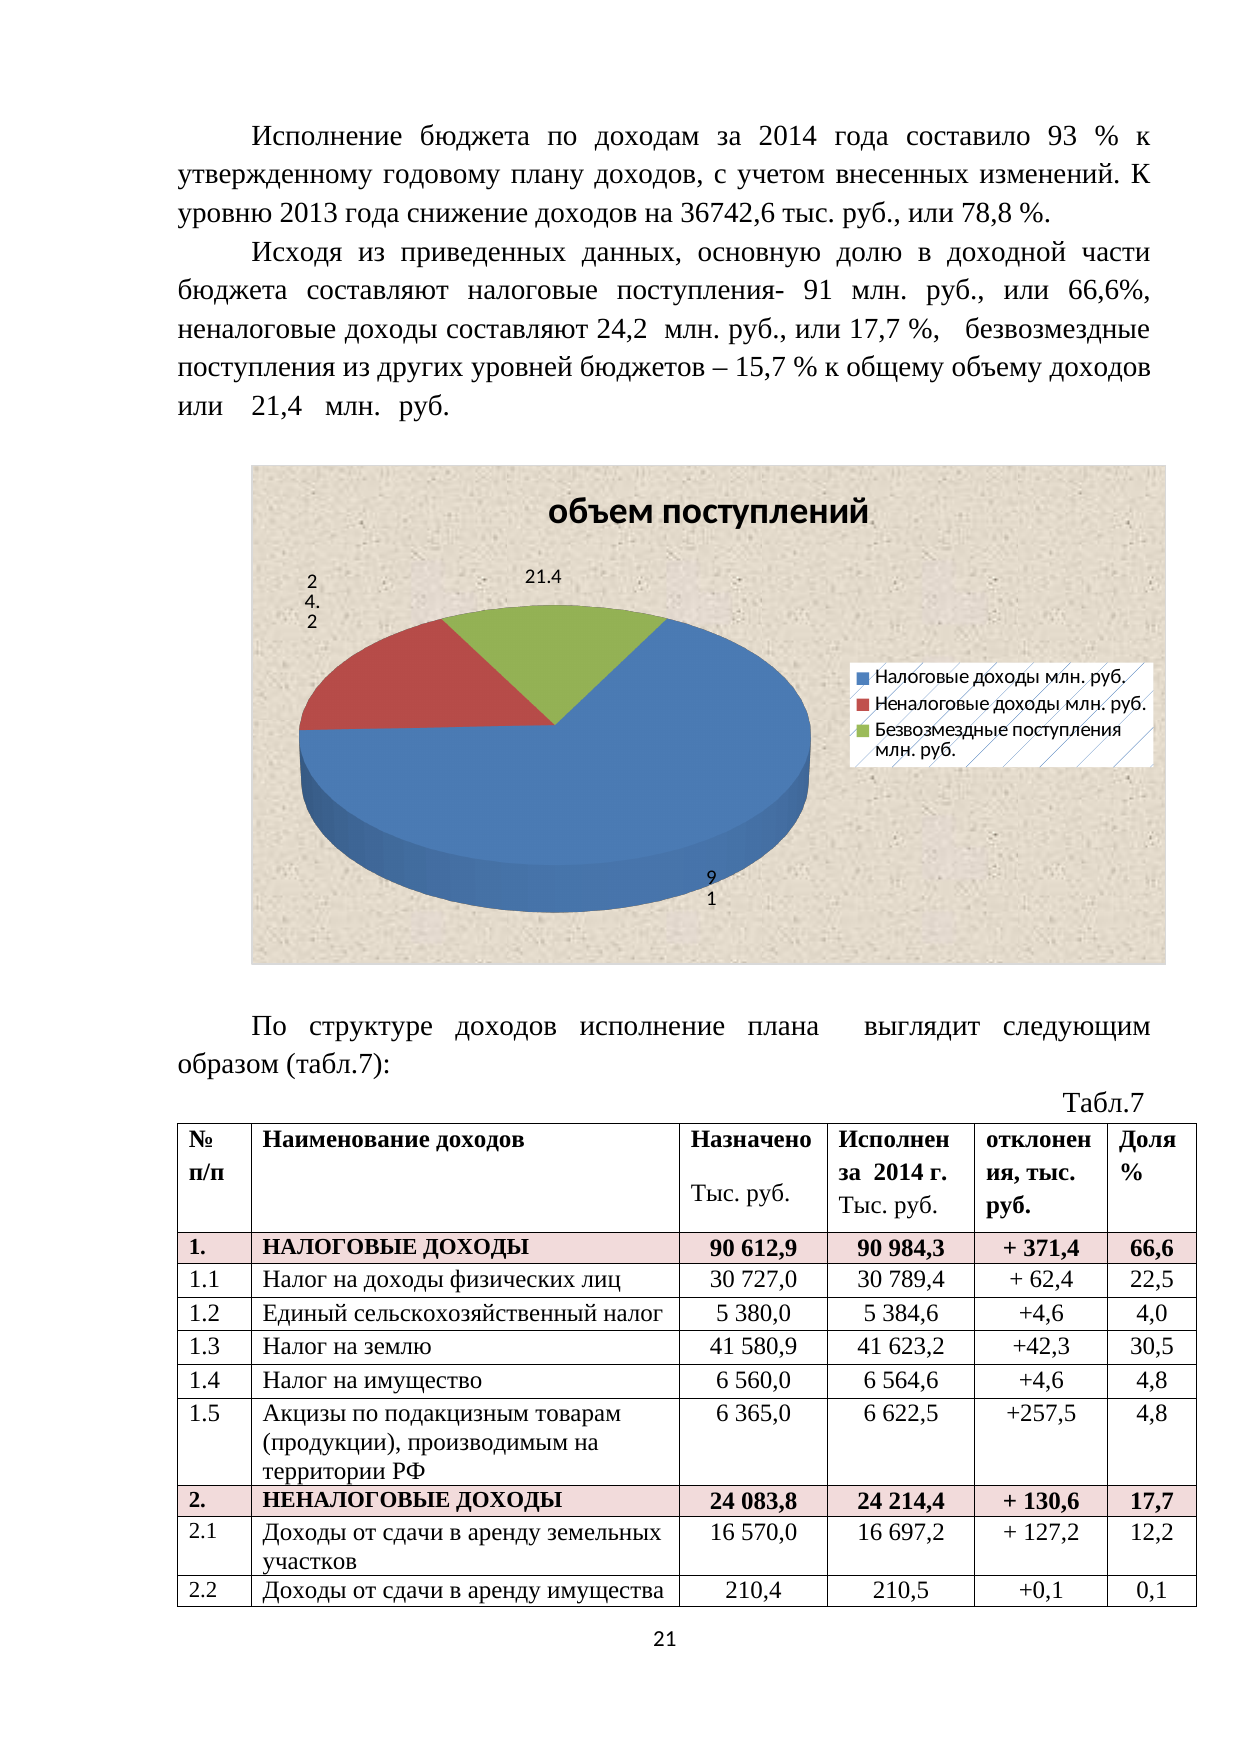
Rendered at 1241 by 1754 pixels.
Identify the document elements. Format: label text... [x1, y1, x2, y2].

table_cell + 127,2 [975, 1517, 1107, 1574]
table_header Назначено Тыс. руб. [680, 1124, 827, 1232]
table_cell 6 365,0 [680, 1399, 827, 1485]
table_cell 17,7 [1108, 1486, 1196, 1516]
table_cell 2.1 [178, 1517, 251, 1574]
table_cell 2.2 [178, 1576, 251, 1606]
table_cell 1.5 [178, 1399, 251, 1485]
table_cell Акцизы по подакцизным товарам (продукции), производимым на территории РФ [252, 1399, 679, 1485]
text По структуре доходов исполнение плана выглядит следующим образом (табл.7): [177, 1008, 1152, 1080]
table_cell Доходы от сдачи в аренду земельных участков [252, 1517, 679, 1574]
table_cell +42,3 [975, 1331, 1107, 1364]
table_cell 41 580,9 [680, 1331, 827, 1364]
table_cell 1. [178, 1233, 251, 1263]
table_header отклонения, тыс. руб. [975, 1124, 1107, 1232]
table_cell 1.1 [178, 1264, 251, 1297]
table_header № п/п [178, 1124, 251, 1232]
table_cell + 130,6 [975, 1486, 1107, 1516]
table_cell 4,0 [1108, 1298, 1196, 1330]
table_cell 5 384,6 [828, 1298, 974, 1330]
table_cell 30 789,4 [828, 1264, 974, 1297]
table_cell 30,5 [1108, 1331, 1196, 1364]
table_cell 6 622,5 [828, 1399, 974, 1485]
table_cell 2. [178, 1486, 251, 1516]
table_cell 1.3 [178, 1331, 251, 1364]
table_cell 210,5 [828, 1576, 974, 1606]
table_cell 4,8 [1108, 1365, 1196, 1397]
table_cell 4,8 [1108, 1399, 1196, 1485]
table_cell НЕНАЛОГОВЫЕ ДОХОДЫ [252, 1486, 679, 1516]
table_cell +4,6 [975, 1365, 1107, 1397]
table_cell НАЛОГОВЫЕ ДОХОДЫ [252, 1233, 679, 1263]
table_cell 210,4 [680, 1576, 827, 1606]
table_cell 90 984,3 [828, 1233, 974, 1263]
table_cell 5 380,0 [680, 1298, 827, 1330]
table_cell Налог на землю [252, 1331, 679, 1364]
table_cell 16 570,0 [680, 1517, 827, 1574]
table_cell +4,6 [975, 1298, 1107, 1330]
table_cell 66,6 [1108, 1233, 1196, 1263]
picture [253, 466, 1165, 963]
table_cell +257,5 [975, 1399, 1107, 1485]
text Исполнение бюджета по доходам за 2014 года составило 93 % к утвержденному годовому плану доходов, с учетом внесенных изменений. К уровню 2013 года снижение доходов на 36742,6 тыс. руб., или 78,8 %. [177, 118, 1152, 229]
table_cell Налог на имущество [252, 1365, 679, 1397]
table_cell 0,1 [1108, 1576, 1196, 1606]
table_header Исполнен за 2014 г. Тыс. руб. [828, 1124, 974, 1232]
table_cell 6 564,6 [828, 1365, 974, 1397]
table_header Наименование доходов [252, 1124, 679, 1232]
table_cell 1.2 [178, 1298, 251, 1330]
table_header Доля % [1108, 1124, 1196, 1232]
table_cell 6 560,0 [680, 1365, 827, 1397]
text Исходя из приведенных данных, основную долю в доходной части бюджета составляют налоговые поступления- 91 млн. руб., или 66,6%, неналоговые доходы составляют 24,2 млн. руб., или 17,7 %, безвозмездные поступления из других уровней бюджетов – 15,7 % к общему объему доходов или 21,4 млн. руб. [177, 234, 1152, 421]
table_cell +0,1 [975, 1576, 1107, 1606]
table_cell 24 214,4 [828, 1486, 974, 1516]
table_cell 12,2 [1108, 1517, 1196, 1574]
table_cell + 62,4 [975, 1264, 1107, 1297]
table_cell 24 083,8 [680, 1486, 827, 1516]
table_cell Налог на доходы физических лиц [252, 1264, 679, 1297]
text Табл.7 [988, 1085, 1152, 1118]
table_cell Единый сельскохозяйственный налог [252, 1298, 679, 1330]
table_cell 22,5 [1108, 1264, 1196, 1297]
table_cell 16 697,2 [828, 1517, 974, 1574]
table_cell 90 612,9 [680, 1233, 827, 1263]
table_cell + 371,4 [975, 1233, 1107, 1263]
table_cell Доходы от сдачи в аренду имущества [252, 1576, 679, 1606]
table_cell 41 623,2 [828, 1331, 974, 1364]
table_cell 1.4 [178, 1365, 251, 1397]
table_cell 30 727,0 [680, 1264, 827, 1297]
